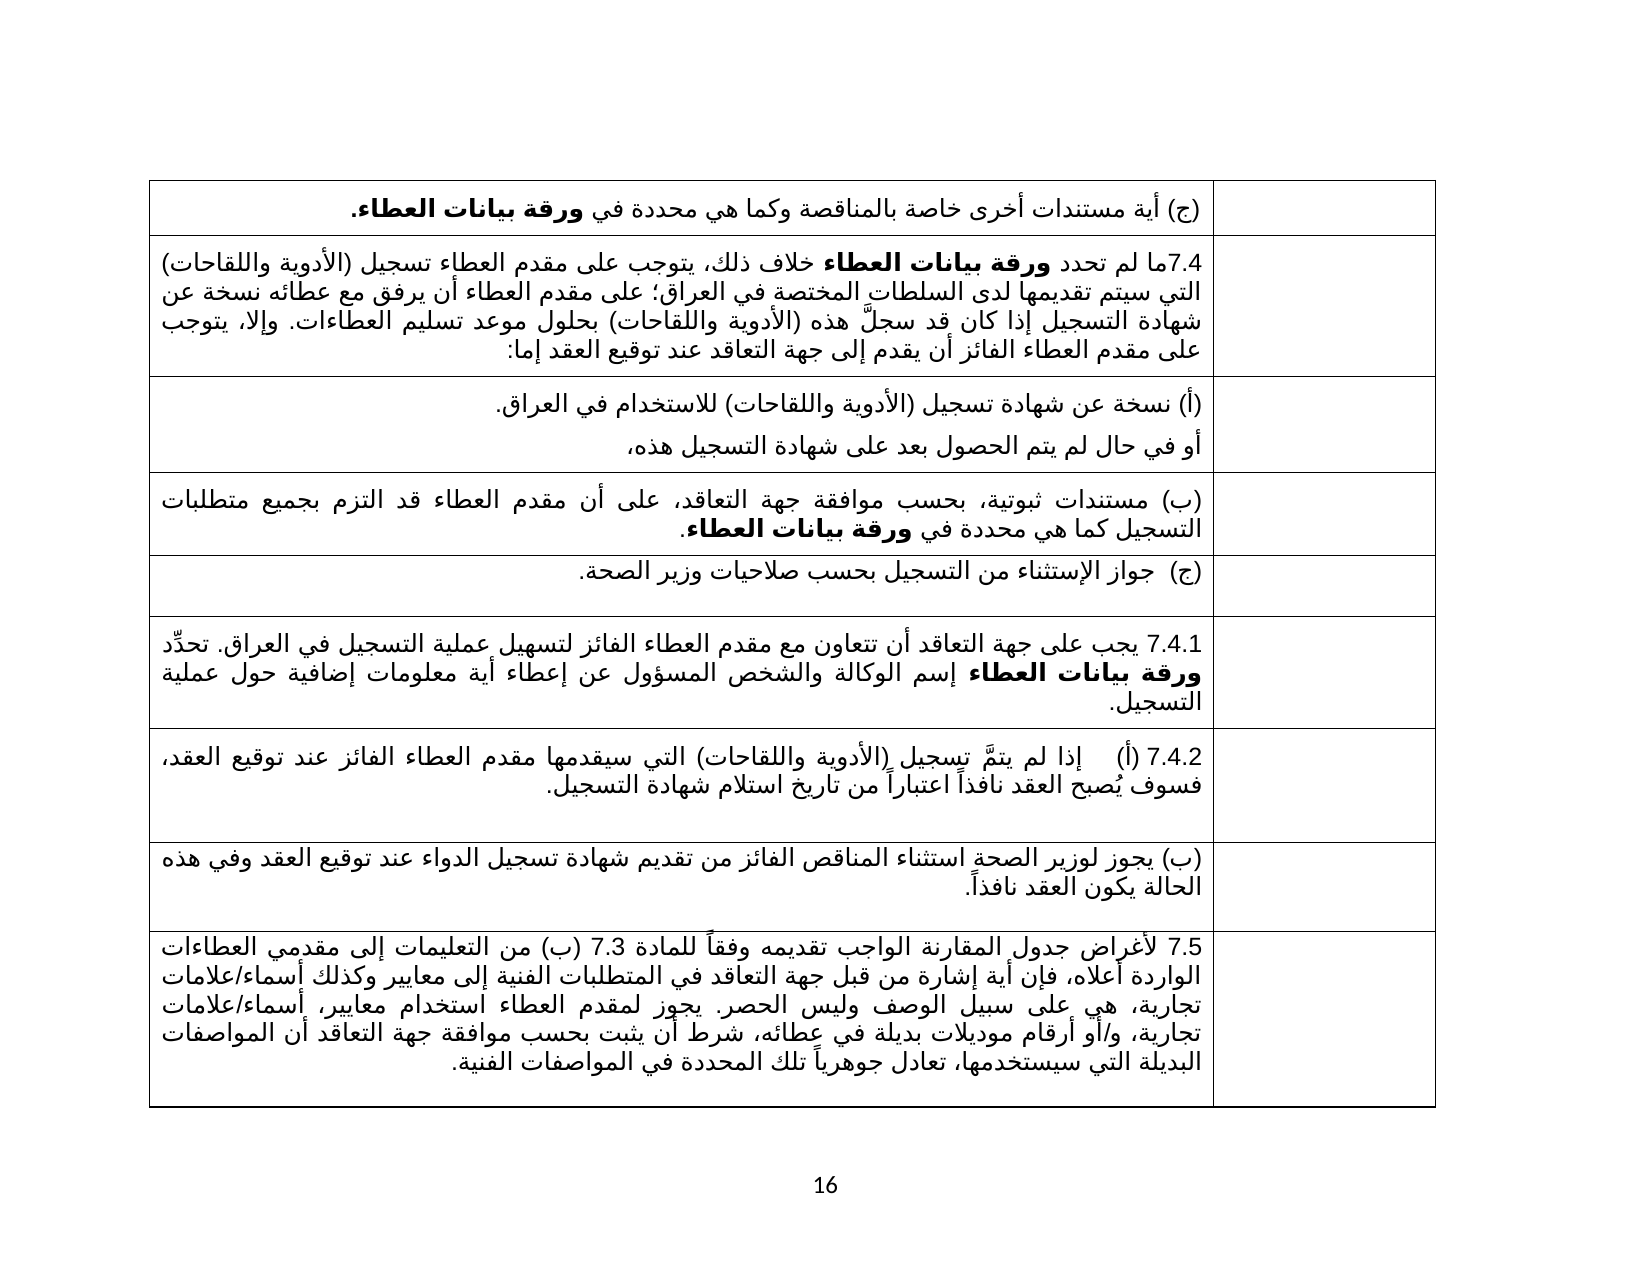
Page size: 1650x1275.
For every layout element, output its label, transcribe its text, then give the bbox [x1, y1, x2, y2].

table_cell (ج) جواز الإستثناء من التسجيل بحسب صلاحيات وزير الصحة. [150, 556, 1213, 616]
table_cell 7.4.2 (أ) إذا لم يتمَّ تسجيل (الأدوية واللقاحات) التي سيقدمها مقدم العطاء الفائز عند توقيع العقد، فسوف يُصبح العقد نافذاً اعتباراً من تاريخ استلام شهادة التسجيل. [150, 729, 1213, 842]
table_cell (ب) مستندات ثبوتية، بحسب موافقة جهة التعاقد، على أن مقدم العطاء قد التزم بجميع متطلبات التسجيل كما هي محددة في ورقة بيانات العطاء. [150, 473, 1213, 555]
table_cell [1214, 236, 1435, 376]
table_cell (ج) أية مستندات أخرى خاصة بالمناقصة وكما هي محددة في ورقة بيانات العطاء. [150, 181, 1213, 235]
table_cell (ب) يجوز لوزير الصحة استثناء المناقص الفائز من تقديم شهادة تسجيل الدواء عند توقيع العقد وفي هذه الحالة يكون العقد نافذاً. [150, 843, 1213, 931]
table_cell 7.5 لأغراض جدول المقارنة الواجب تقديمه وفقاً للمادة 7.3 (ب) من التعليمات إلى مقدمي العطاءات الواردة أعلاه، فإن أية إشارة من قبل جهة التعاقد في المتطلبات الفنية إلى معايير وكذلك أسماء/علامات تجارية، هي على سبيل الوصف وليس الحصر. يجوز لمقدم العطاء استخدام معايير، أسماء/علامات تجارية، و/أو أرقام موديلات بديلة في عطائه، شرط أن يثبت بحسب موافقة جهة التعاقد أن المواصفات البديلة التي سيستخدمها، تعادل جوهرياً تلك المحددة في المواصفات الفنية. [150, 932, 1213, 1106]
table_cell 7.4.1 يجب على جهة التعاقد أن تتعاون مع مقدم العطاء الفائز لتسهيل عملية التسجيل في العراق. تحدِّد ورقة بيانات العطاء إسم الوكالة والشخص المسؤول عن إعطاء أية معلومات إضافية حول عملية التسجيل. [150, 617, 1213, 728]
table_cell [1214, 729, 1435, 842]
table_cell 7.4ما لم تحدد ورقة بيانات العطاء خلاف ذلك، يتوجب على مقدم العطاء تسجيل (الأدوية واللقاحات) التي سيتم تقديمها لدى السلطات المختصة في العراق؛ على مقدم العطاء أن يرفق مع عطائه نسخة عن شهادة التسجيل إذا كان قد سجلَّ هذه (الأدوية واللقاحات) بحلول موعد تسليم العطاءات. وإلا، يتوجب على مقدم العطاء الفائز أن يقدم إلى جهة التعاقد عند توقيع العقد إما: [150, 236, 1213, 376]
table_cell [1214, 932, 1435, 1106]
table_cell [1214, 843, 1435, 931]
table_cell [1214, 617, 1435, 728]
table_cell [1214, 377, 1435, 472]
table_cell [1214, 556, 1435, 616]
table_cell [1214, 473, 1435, 555]
table_cell [1214, 181, 1435, 235]
table_cell (أ) نسخة عن شهادة تسجيل (الأدوية واللقاحات) للاستخدام في العراق. أو في حال لم يتم الحصول بعد على شهادة التسجيل هذه، [150, 377, 1213, 472]
